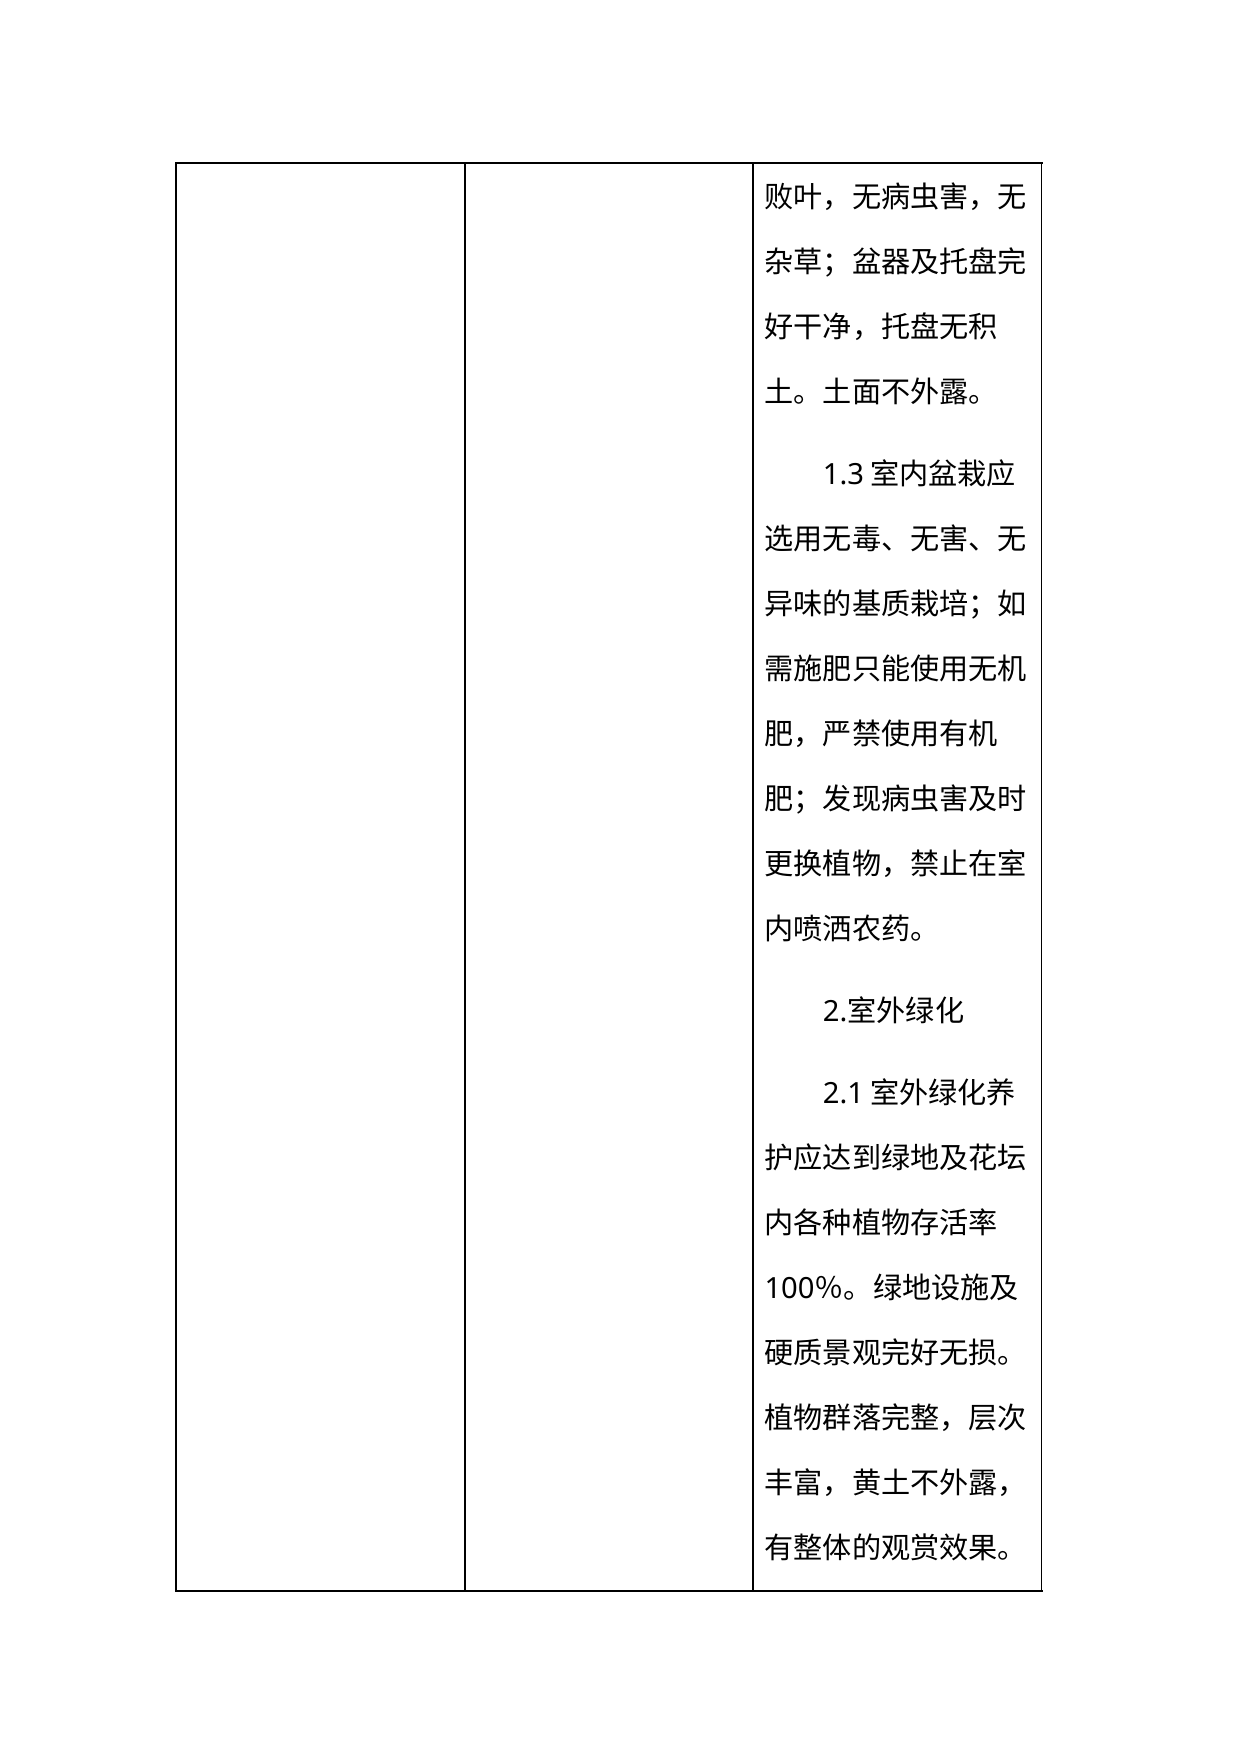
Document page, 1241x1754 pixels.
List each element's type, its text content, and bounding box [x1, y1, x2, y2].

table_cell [754, 164, 1041, 1590]
table_cell [466, 164, 752, 1590]
table_cell 1 [177, 164, 464, 1590]
